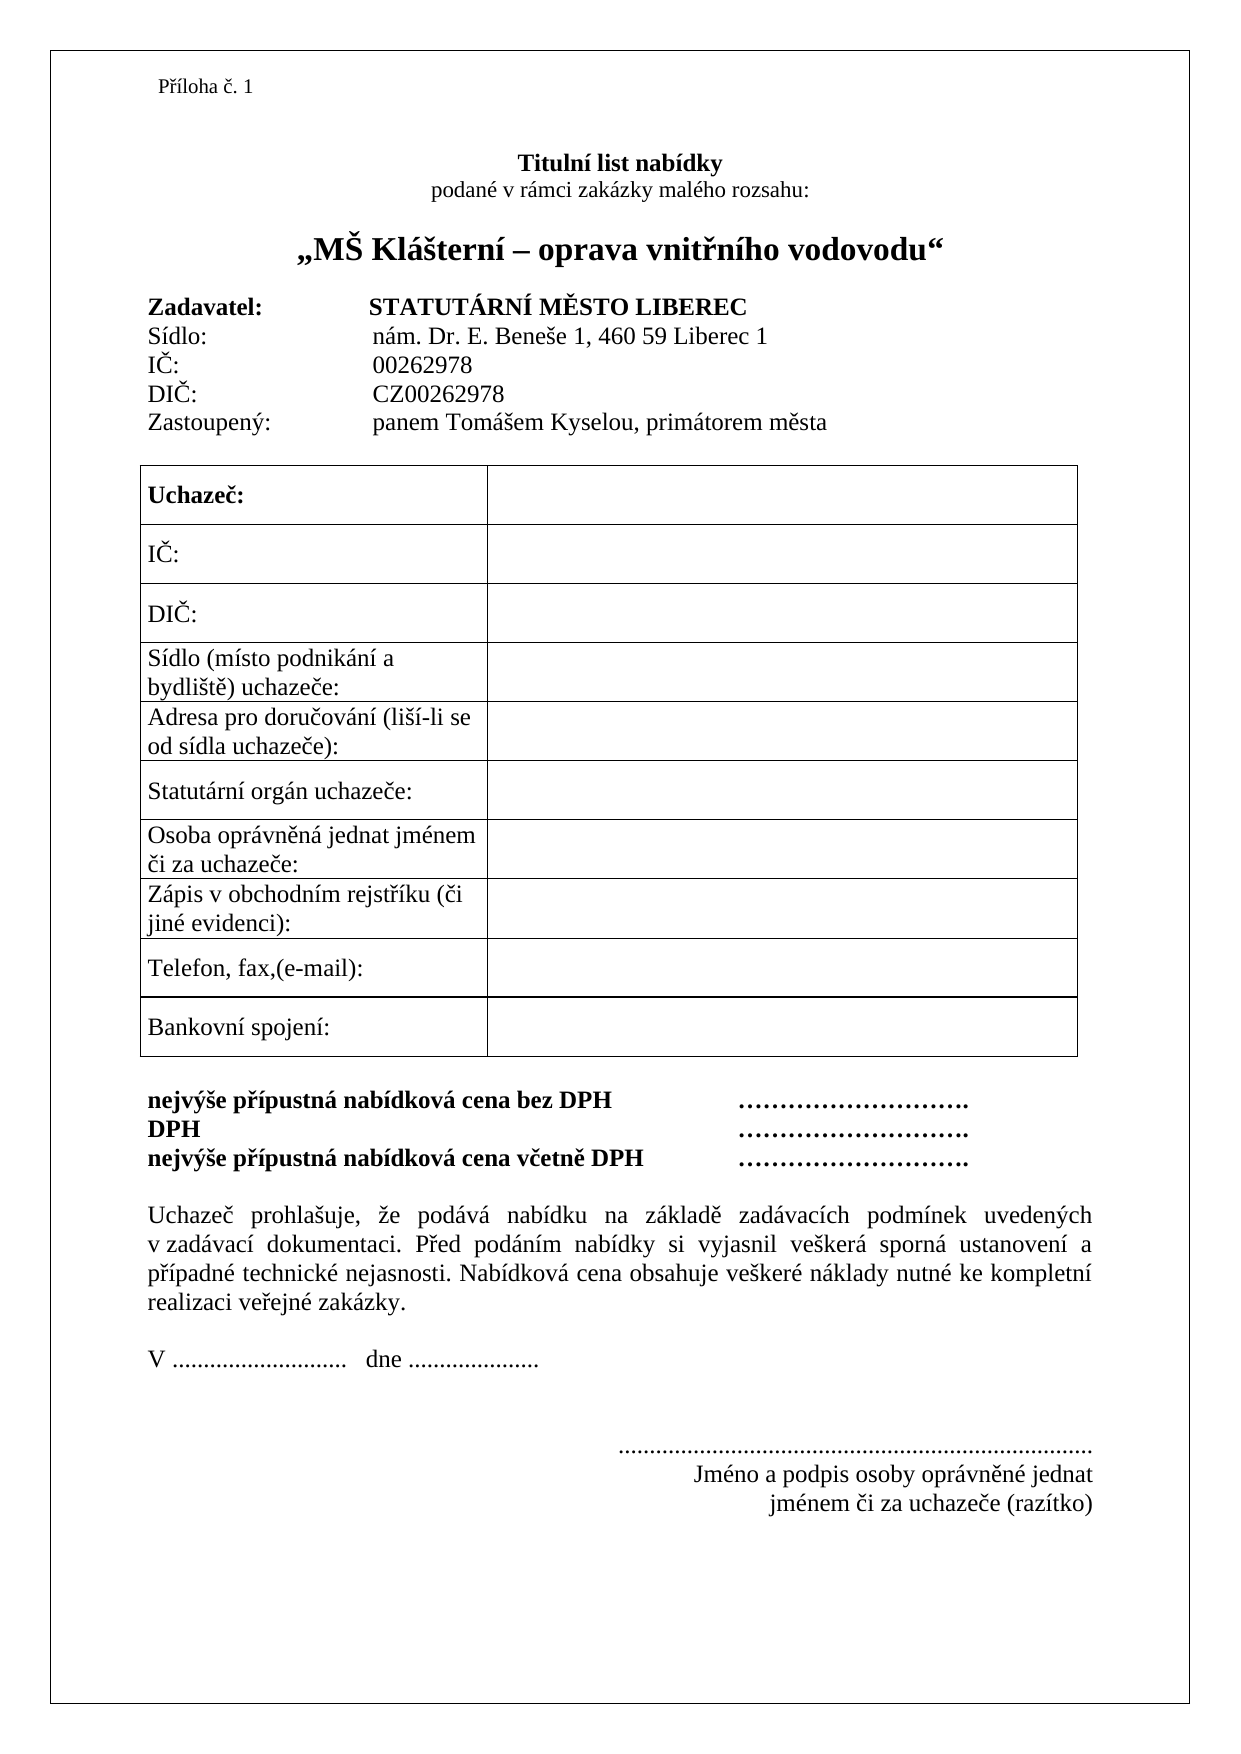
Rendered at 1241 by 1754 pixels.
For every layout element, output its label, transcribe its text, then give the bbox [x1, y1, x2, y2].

table_cell [488, 643, 1077, 701]
table_header [488, 466, 1077, 524]
text Uchazeč prohlašuje, že podává nabídku na základě zadávacích podmínek uvedených v zadávací dokumentaci. Před podáním nabídky si vyjasnil veškerá sporná ustanovení a případné technické nejasnosti. Nabídková cena obsahuje veškeré náklady nutné ke kompletní realizaci veřejné zakázky. [147, 1200, 1093, 1315]
text nejvýše přípustná nabídková cena bez DPH ………………………. [147, 1085, 1093, 1114]
table_cell Osoba oprávněná jednat jménem či za uchazeče: [141, 820, 487, 878]
table_cell [488, 820, 1077, 878]
table_cell Bankovní spojení: [141, 998, 487, 1056]
table_cell [488, 998, 1077, 1056]
table_cell [488, 525, 1077, 583]
text podané v rámci zakázky malého rozsahu: [147, 176, 1093, 203]
text DPH ………………………. [147, 1114, 1093, 1143]
subtitle Titulní list nabídky [147, 148, 1093, 176]
table_cell Zápis v obchodním rejstříku (či jiné evidenci): [141, 879, 487, 937]
text Zadavatel: STATUTÁRNÍ MĚSTO LIBEREC [147, 292, 1093, 321]
table_cell [488, 879, 1077, 937]
table_header Uchazeč: [141, 466, 487, 524]
table_cell [488, 939, 1077, 996]
text Sídlo: nám. Dr. E. Beneše 1, 460 59 Liberec 1 [147, 321, 1093, 350]
table_cell Telefon, fax,(e-mail): [141, 939, 487, 996]
table_cell [488, 702, 1077, 760]
text DIČ: CZ00262978 [147, 379, 1093, 407]
table_cell Statutární orgán uchazeče: [141, 761, 487, 819]
table_cell DIČ: [141, 584, 487, 642]
text nejvýše přípustná nabídková cena včetně DPH ………………………. [147, 1143, 1093, 1172]
table_cell Sídlo (místo podnikání a bydliště) uchazeče: [141, 643, 487, 701]
text Zastoupený: panem Tomášem Kyselou, primátorem města [147, 407, 1093, 436]
text ............................................................................ [147, 1430, 1093, 1459]
table_cell [488, 761, 1077, 819]
table_cell [488, 584, 1077, 642]
text jménem či za uchazeče (razítko) [147, 1488, 1093, 1517]
table_cell IČ: [141, 525, 487, 583]
text Jméno a podpis osoby oprávněné jednat [147, 1459, 1093, 1488]
text IČ: 00262978 [147, 350, 1093, 379]
table_cell Adresa pro doručování (liší-li se od sídla uchazeče): [141, 702, 487, 760]
text V ............................ dne ..................... [147, 1344, 1093, 1373]
text „MŠ Klášterní – oprava vnitřního vodovodu“ [147, 229, 1093, 267]
